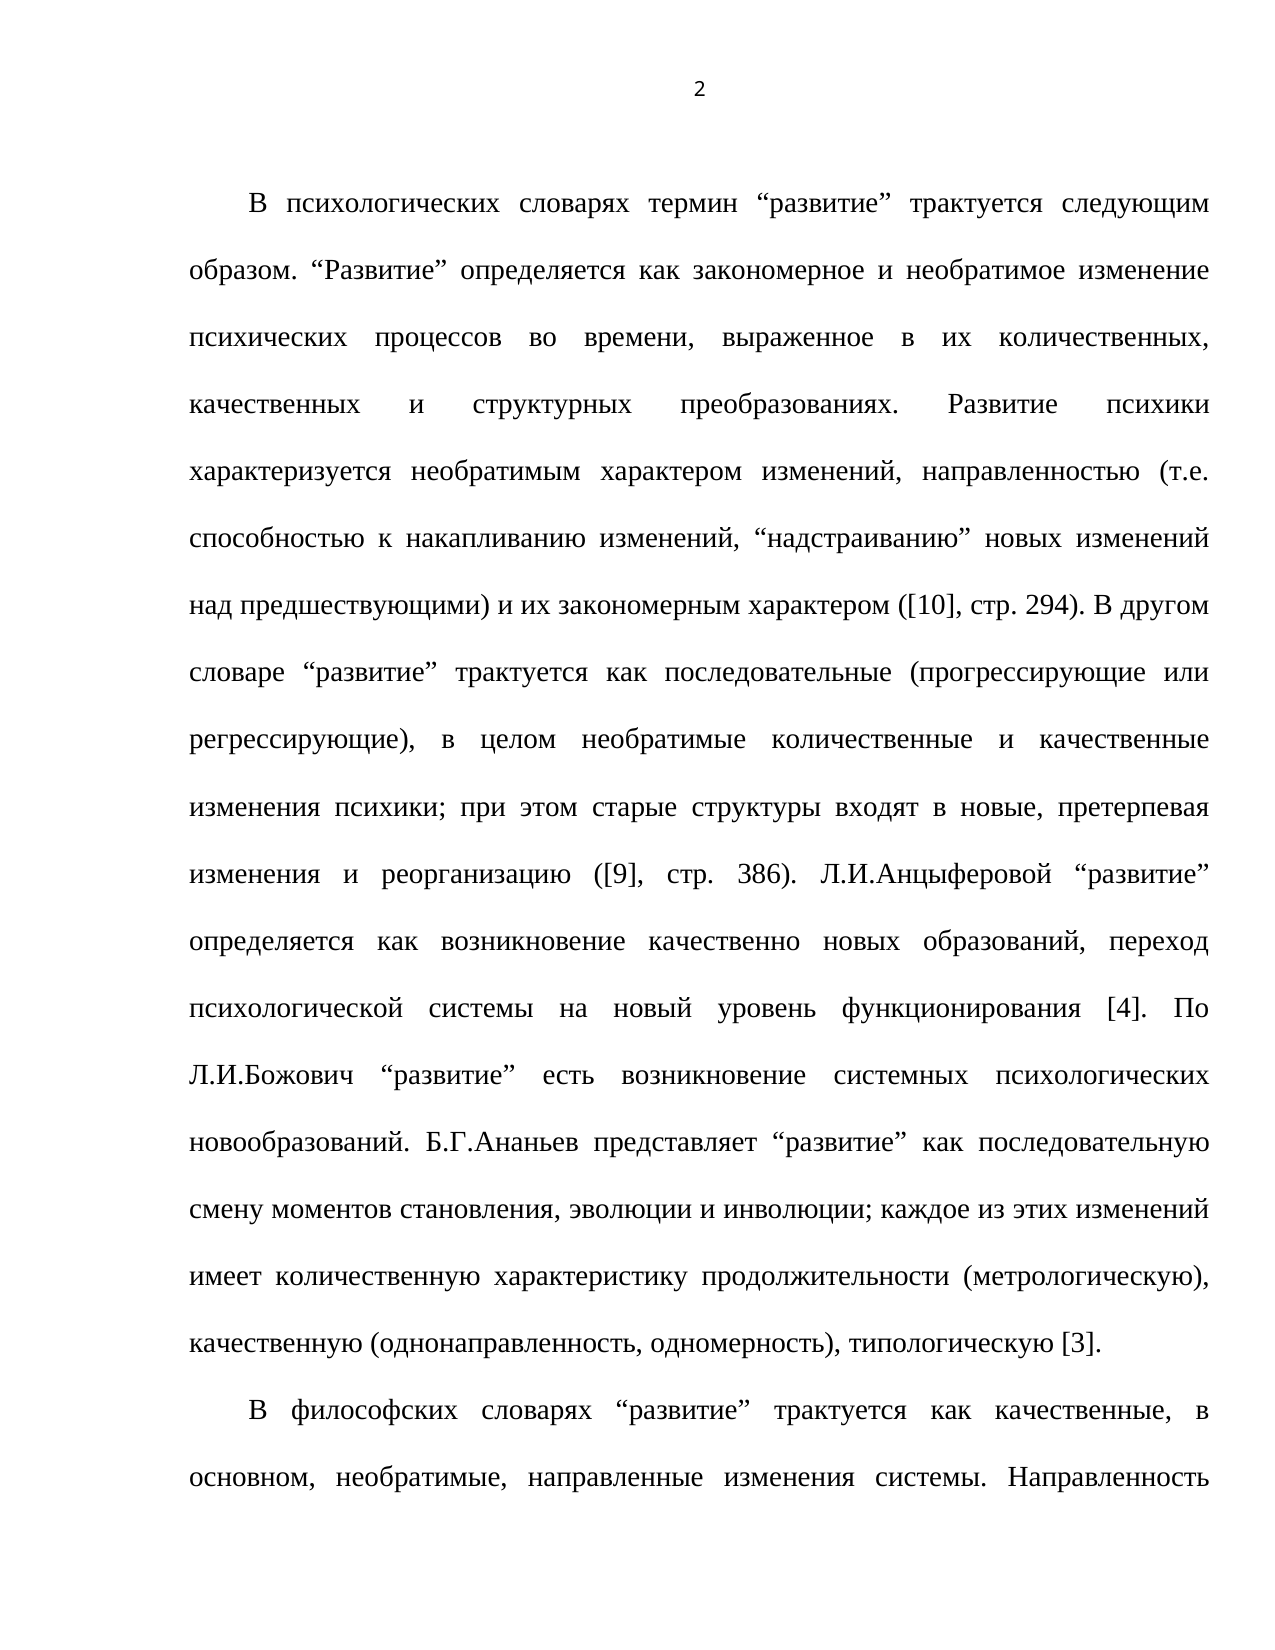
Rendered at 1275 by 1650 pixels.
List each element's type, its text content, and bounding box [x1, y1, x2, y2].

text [189, 1393, 1210, 1493]
text В психологических словарях термин “развитие” трактуется следующим образом. “Развитие” определяется как закономерное и необратимое изменение психических процессов во времени, выраженное в их количественных, качественных и структурных преобразованиях. Развитие психики характеризуется необратимым характером изменений, направленностью (т.е. способностью к накапливанию изменений, “надстраиванию” новых изменений над предшествующими) и их закономерным характером ([10], стр. 294). В другом словаре “развитие” трактуется как последовательные (прогрессирующие или регрессирующие), в целом необратимые количественные и качественные изменения психики; при этом старые структуры входят в новые, претерпевая изменения и реорганизацию ([9], стр. 386). Л.И.Анцыферовой “развитие” определяется как возникновение качественно новых образований, переход психологической системы на новый уровень функционирования [4]. По Л.И.Божович “развитие” есть возникновение системных психологических новообразований. Б.Г.Ананьев представляет “развитие” как последовательную смену моментов становления, эволюции и инволюции; каждое из этих изменений имеет количественную характеристику продолжительности (метрологическую), качественную (однонаправленность, одномерность), типологическую [3]. [189, 185, 1210, 1359]
